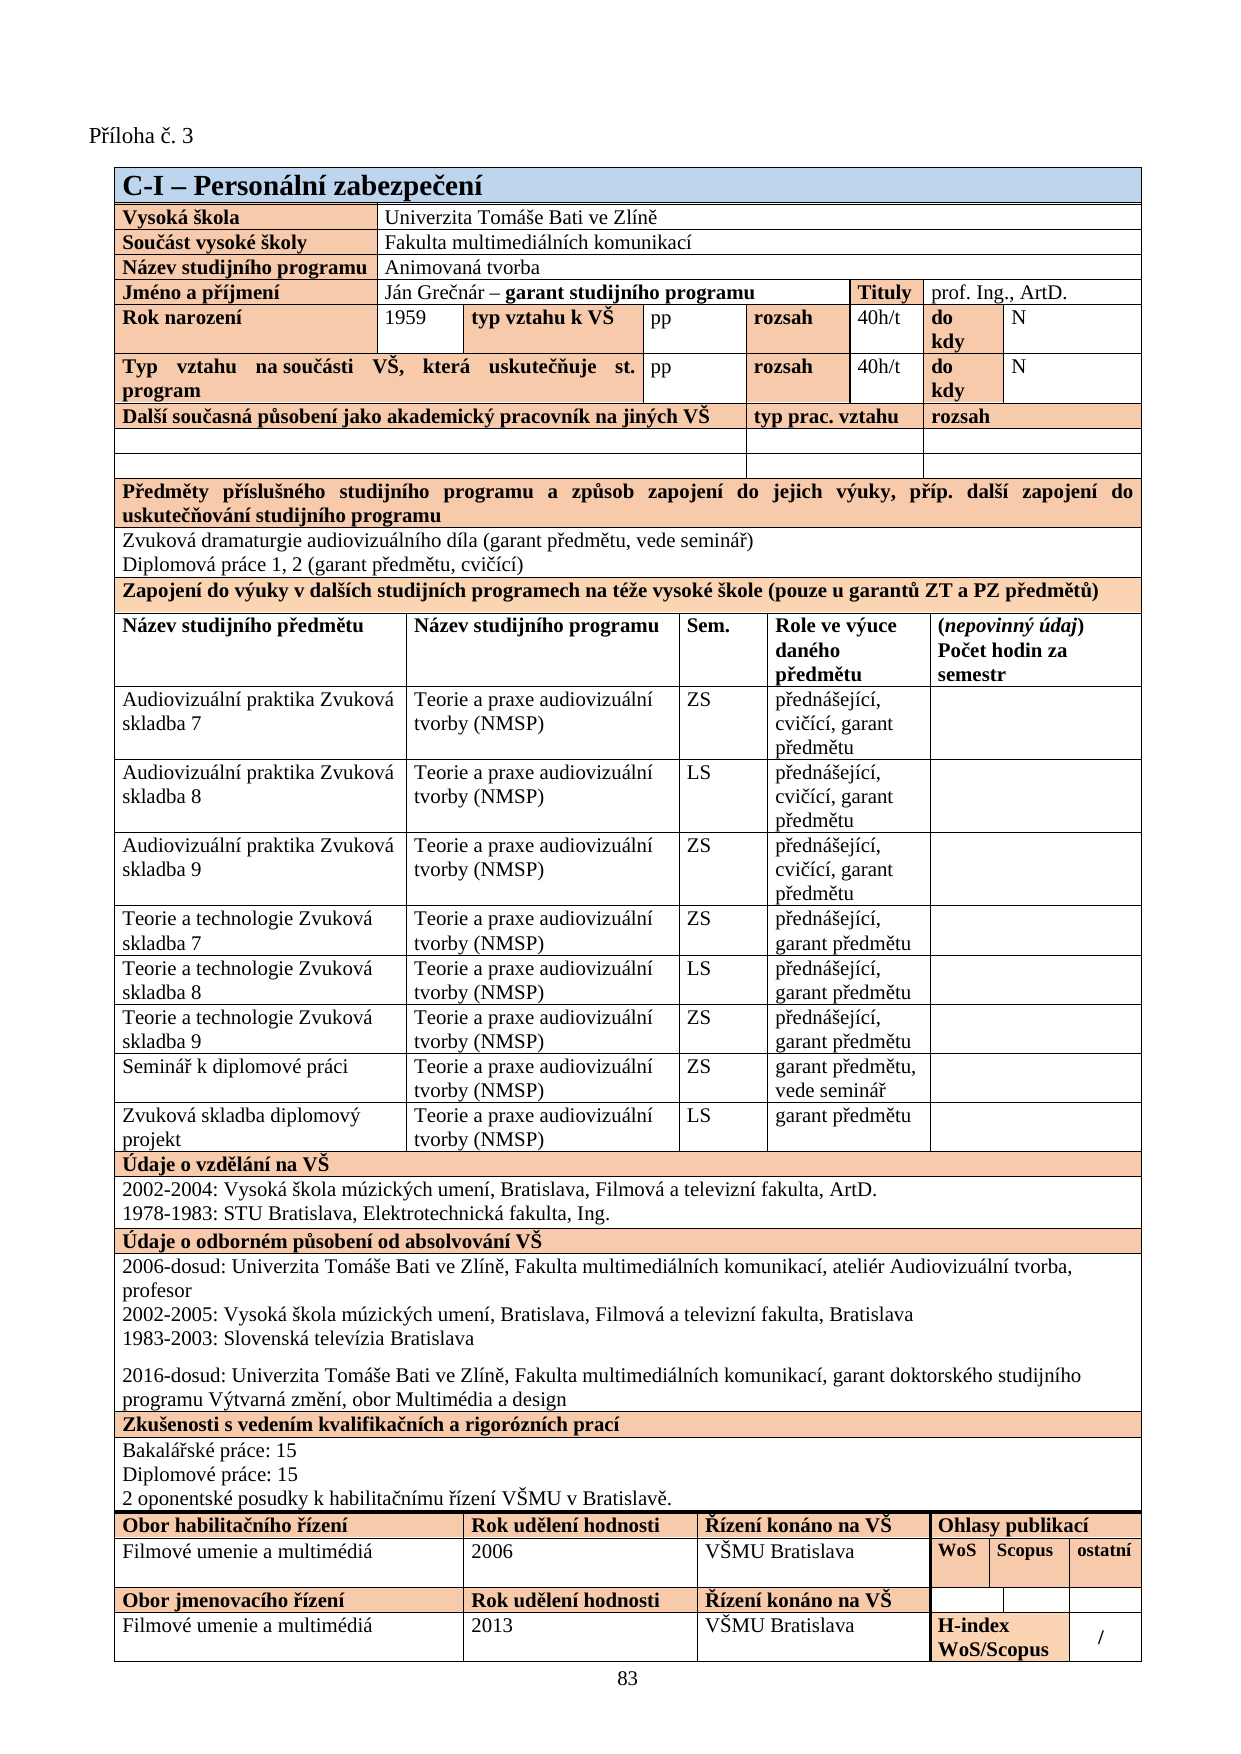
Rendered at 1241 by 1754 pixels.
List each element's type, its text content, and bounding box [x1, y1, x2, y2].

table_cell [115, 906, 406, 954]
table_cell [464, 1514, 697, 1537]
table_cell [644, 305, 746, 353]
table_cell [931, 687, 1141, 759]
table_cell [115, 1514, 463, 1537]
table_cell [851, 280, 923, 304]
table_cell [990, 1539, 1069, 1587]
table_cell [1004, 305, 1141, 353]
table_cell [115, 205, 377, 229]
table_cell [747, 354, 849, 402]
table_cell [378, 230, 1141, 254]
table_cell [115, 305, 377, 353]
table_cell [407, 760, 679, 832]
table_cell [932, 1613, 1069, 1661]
text Příloha č. 3 [88, 122, 1137, 148]
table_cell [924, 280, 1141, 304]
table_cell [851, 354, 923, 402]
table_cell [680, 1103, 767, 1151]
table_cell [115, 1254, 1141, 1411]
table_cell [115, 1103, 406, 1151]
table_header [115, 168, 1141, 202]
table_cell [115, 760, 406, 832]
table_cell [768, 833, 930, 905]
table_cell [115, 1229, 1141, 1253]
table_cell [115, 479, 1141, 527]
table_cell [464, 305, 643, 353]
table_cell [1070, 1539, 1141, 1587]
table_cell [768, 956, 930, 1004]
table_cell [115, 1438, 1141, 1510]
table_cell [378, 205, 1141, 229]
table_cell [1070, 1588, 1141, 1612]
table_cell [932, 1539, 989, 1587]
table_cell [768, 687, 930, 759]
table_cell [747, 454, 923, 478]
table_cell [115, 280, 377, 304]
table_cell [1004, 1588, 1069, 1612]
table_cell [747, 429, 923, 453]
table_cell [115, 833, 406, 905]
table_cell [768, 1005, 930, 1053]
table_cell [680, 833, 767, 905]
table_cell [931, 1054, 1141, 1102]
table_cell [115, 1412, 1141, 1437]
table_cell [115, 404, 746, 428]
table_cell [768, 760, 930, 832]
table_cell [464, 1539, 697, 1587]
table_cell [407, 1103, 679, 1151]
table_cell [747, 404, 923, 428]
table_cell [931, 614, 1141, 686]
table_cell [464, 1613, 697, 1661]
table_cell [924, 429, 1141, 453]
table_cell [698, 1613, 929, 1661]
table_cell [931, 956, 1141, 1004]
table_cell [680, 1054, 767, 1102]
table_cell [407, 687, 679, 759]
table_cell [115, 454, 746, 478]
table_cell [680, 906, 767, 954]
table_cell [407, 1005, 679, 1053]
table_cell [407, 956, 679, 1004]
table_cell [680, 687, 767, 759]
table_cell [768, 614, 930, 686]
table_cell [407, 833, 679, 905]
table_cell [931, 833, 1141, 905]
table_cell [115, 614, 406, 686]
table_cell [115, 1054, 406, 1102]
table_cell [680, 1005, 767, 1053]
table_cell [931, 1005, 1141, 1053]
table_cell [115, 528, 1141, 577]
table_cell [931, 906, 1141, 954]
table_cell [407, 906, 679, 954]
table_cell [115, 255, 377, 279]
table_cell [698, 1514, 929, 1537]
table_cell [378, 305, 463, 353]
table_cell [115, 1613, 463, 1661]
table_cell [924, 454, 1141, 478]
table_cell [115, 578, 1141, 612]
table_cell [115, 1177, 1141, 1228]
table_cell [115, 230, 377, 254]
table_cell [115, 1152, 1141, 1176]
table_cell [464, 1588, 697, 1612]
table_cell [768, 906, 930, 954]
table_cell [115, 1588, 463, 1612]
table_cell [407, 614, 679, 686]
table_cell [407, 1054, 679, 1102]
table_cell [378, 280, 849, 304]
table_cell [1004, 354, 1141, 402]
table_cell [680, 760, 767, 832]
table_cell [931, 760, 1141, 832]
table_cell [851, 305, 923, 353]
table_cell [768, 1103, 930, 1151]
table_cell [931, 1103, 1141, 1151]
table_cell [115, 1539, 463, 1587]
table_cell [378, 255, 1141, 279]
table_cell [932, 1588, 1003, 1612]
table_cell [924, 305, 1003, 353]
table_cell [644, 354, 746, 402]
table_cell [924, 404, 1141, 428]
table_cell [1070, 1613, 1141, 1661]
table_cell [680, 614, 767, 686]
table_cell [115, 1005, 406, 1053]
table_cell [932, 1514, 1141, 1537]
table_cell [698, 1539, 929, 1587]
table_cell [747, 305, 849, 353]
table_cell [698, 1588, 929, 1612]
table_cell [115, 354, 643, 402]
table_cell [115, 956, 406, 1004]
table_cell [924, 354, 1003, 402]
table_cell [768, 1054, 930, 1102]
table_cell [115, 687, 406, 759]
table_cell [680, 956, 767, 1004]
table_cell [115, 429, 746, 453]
